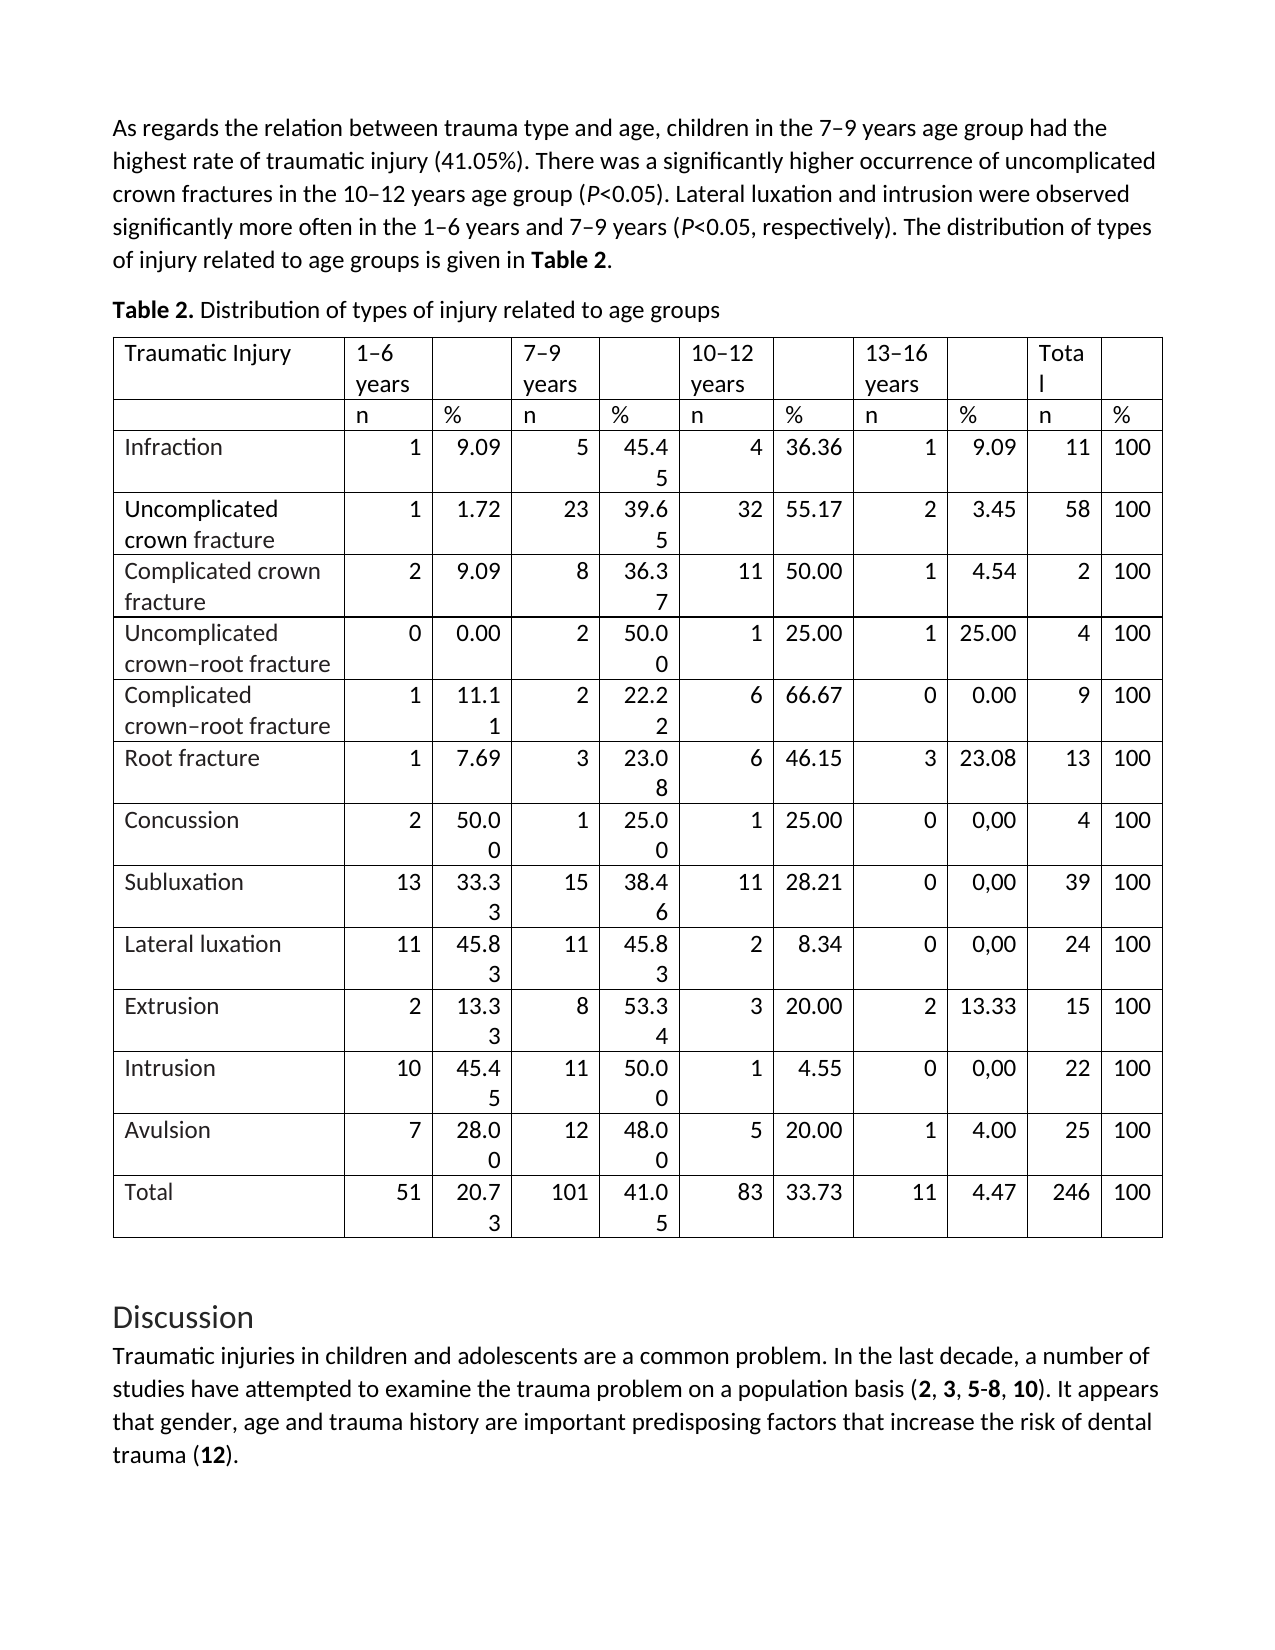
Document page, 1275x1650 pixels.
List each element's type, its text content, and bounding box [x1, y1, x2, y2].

table_cell 33.73 [774, 1176, 853, 1237]
table_cell 2 [680, 928, 773, 989]
table_cell 5 [680, 1114, 773, 1175]
table_cell 39 [1028, 866, 1101, 927]
table_cell 45.45 [433, 1052, 511, 1113]
table_cell 2 [512, 680, 599, 741]
table_cell 4.00 [948, 1114, 1027, 1175]
table_cell 4.47 [948, 1176, 1027, 1237]
table_cell 0 [854, 866, 947, 927]
table_cell % [774, 400, 853, 430]
table_cell 1 [854, 618, 947, 678]
table_cell 8 [512, 555, 599, 616]
table_cell 3.45 [948, 493, 1027, 554]
table_cell 100 [1102, 555, 1162, 616]
table_cell 246 [1028, 1176, 1101, 1237]
subtitle Discussion [112, 1296, 1162, 1337]
table_cell % [433, 400, 511, 430]
table_cell n [512, 400, 599, 430]
table_cell 1 [854, 1114, 947, 1175]
table_cell % [1102, 400, 1162, 430]
table_header 1–6 years [345, 338, 432, 399]
table_cell 11 [345, 928, 432, 989]
table_cell 3 [680, 990, 773, 1051]
table_header 7–9 years [512, 338, 599, 399]
table_cell 1 [680, 618, 773, 678]
table_header 13–16 years [854, 338, 947, 399]
table_cell 45.45 [600, 431, 679, 492]
table_cell Subluxation [114, 866, 344, 927]
table_cell 66.67 [774, 680, 853, 741]
table_cell Total [114, 1176, 344, 1237]
table_cell 7 [345, 1114, 432, 1175]
table_cell 4 [1028, 804, 1101, 865]
table_header Total [1028, 338, 1101, 399]
table_cell 22.22 [600, 680, 679, 741]
table_cell 25.00 [774, 618, 853, 678]
table_cell 4 [680, 431, 773, 492]
table_cell 25 [1028, 1114, 1101, 1175]
table_cell Lateral luxation [114, 928, 344, 989]
table_cell 100 [1102, 1052, 1162, 1113]
table_cell 1 [345, 680, 432, 741]
table_cell 0.00 [948, 680, 1027, 741]
table_cell Root fracture [114, 742, 344, 803]
table_cell [114, 400, 344, 430]
table_cell 0 [854, 804, 947, 865]
table_header Traumatic Injury [114, 338, 344, 399]
table_cell 0,00 [948, 1052, 1027, 1113]
table_cell 22 [1028, 1052, 1101, 1113]
table_cell 23 [512, 493, 599, 554]
text As regards the relation between trauma type and age, children in the 7–9 years age group had the highest rate of traumatic injury (41.05%). There was a significantly higher occurrence of uncomplicated crown fractures in the 10–12 years age group (P<0.05). Lateral luxation and intrusion were observed significantly more often in the 1–6 years and 7–9 years (P<0.05, respectively). The distribution of types of injury related to age groups is given in Table 2. [112, 112, 1162, 275]
table_cell 1 [345, 742, 432, 803]
table_cell 11 [512, 1052, 599, 1113]
table_cell 11 [512, 928, 599, 989]
table_cell 100 [1102, 431, 1162, 492]
table_cell 100 [1102, 1114, 1162, 1175]
text Traumatic injuries in children and adolescents are a common problem. In the last decade, a number of studies have attempted to examine the trauma problem on a population basis (2, 3, 5-8, 10). It appears that gender, age and trauma history are important predisposing factors that increase the risk of dental trauma (12). [112, 1340, 1162, 1469]
table_cell 11 [680, 555, 773, 616]
table_cell 55.17 [774, 493, 853, 554]
table_cell Intrusion [114, 1052, 344, 1113]
table_cell 45.83 [433, 928, 511, 989]
table_cell 25.00 [600, 804, 679, 865]
table_cell 0 [854, 1052, 947, 1113]
table_cell 13.33 [948, 990, 1027, 1051]
table_cell 100 [1102, 990, 1162, 1051]
table_cell 15 [512, 866, 599, 927]
table_cell 20.73 [433, 1176, 511, 1237]
table_cell 0,00 [948, 928, 1027, 989]
table_header [433, 338, 511, 399]
table_cell 2 [854, 493, 947, 554]
table_cell 9.09 [433, 431, 511, 492]
table_cell 100 [1102, 618, 1162, 678]
table_cell 45.83 [600, 928, 679, 989]
table_cell 36.36 [774, 431, 853, 492]
table_cell 8.34 [774, 928, 853, 989]
table_cell 28.21 [774, 866, 853, 927]
table_cell 8 [512, 990, 599, 1051]
table_cell n [854, 400, 947, 430]
table_cell 9.09 [433, 555, 511, 616]
table_cell 0 [854, 680, 947, 741]
table_cell 7.69 [433, 742, 511, 803]
table_cell 25.00 [948, 618, 1027, 678]
table_cell 0 [854, 928, 947, 989]
table_cell 2 [345, 555, 432, 616]
table_cell 11 [1028, 431, 1101, 492]
table_cell 24 [1028, 928, 1101, 989]
table_cell 100 [1102, 866, 1162, 927]
text Table 2. Distribution of types of injury related to age groups [112, 294, 1162, 324]
table_cell 1 [680, 804, 773, 865]
table_cell 0.00 [433, 618, 511, 678]
table_cell 38.46 [600, 866, 679, 927]
table_cell 41.05 [600, 1176, 679, 1237]
table_cell 13 [345, 866, 432, 927]
table_cell 12 [512, 1114, 599, 1175]
table_cell 1 [680, 1052, 773, 1113]
table_cell Complicated crown fracture [114, 555, 344, 616]
table_cell 1 [854, 555, 947, 616]
table_cell 2 [854, 990, 947, 1051]
table_cell 101 [512, 1176, 599, 1237]
table_cell 4.54 [948, 555, 1027, 616]
table_cell 11.11 [433, 680, 511, 741]
table_cell 2 [512, 618, 599, 678]
table_cell Infraction [114, 431, 344, 492]
table_cell 20.00 [774, 1114, 853, 1175]
table_cell 5 [512, 431, 599, 492]
table_cell n [345, 400, 432, 430]
table_cell 9.09 [948, 431, 1027, 492]
table_cell % [600, 400, 679, 430]
table_cell 50.00 [774, 555, 853, 616]
table_cell 1 [345, 493, 432, 554]
table_cell 4.55 [774, 1052, 853, 1113]
table_cell 13 [1028, 742, 1101, 803]
table_cell 23.08 [600, 742, 679, 803]
table_cell 100 [1102, 928, 1162, 989]
table_cell 100 [1102, 680, 1162, 741]
table_cell 50.00 [433, 804, 511, 865]
table_cell 9 [1028, 680, 1101, 741]
table_header [600, 338, 679, 399]
table_cell 1 [854, 431, 947, 492]
table_cell 3 [512, 742, 599, 803]
table_cell 25.00 [774, 804, 853, 865]
table_cell 50.00 [600, 1052, 679, 1113]
table_cell n [1028, 400, 1101, 430]
table_cell 46.15 [774, 742, 853, 803]
table_cell 100 [1102, 1176, 1162, 1237]
table_cell 13.33 [433, 990, 511, 1051]
table_cell Uncomplicated crown fracture [114, 493, 344, 554]
table_cell 1 [512, 804, 599, 865]
table_cell 0,00 [948, 866, 1027, 927]
table_cell 53.34 [600, 990, 679, 1051]
table_cell 1 [345, 431, 432, 492]
table_cell 0,00 [948, 804, 1027, 865]
table_cell 4 [1028, 618, 1101, 678]
table_cell 100 [1102, 493, 1162, 554]
table_cell 33.33 [433, 866, 511, 927]
table_cell 58 [1028, 493, 1101, 554]
table_cell 83 [680, 1176, 773, 1237]
table_cell 3 [854, 742, 947, 803]
table_cell 11 [680, 866, 773, 927]
table_cell 32 [680, 493, 773, 554]
table_cell 23.08 [948, 742, 1027, 803]
table_cell 51 [345, 1176, 432, 1237]
table_cell 50.00 [600, 618, 679, 678]
table_cell 2 [345, 990, 432, 1051]
table_cell % [948, 400, 1027, 430]
table_cell Uncomplicated crown–root fracture [114, 618, 344, 678]
table_cell 15 [1028, 990, 1101, 1051]
table_cell 100 [1102, 804, 1162, 865]
table_cell 6 [680, 680, 773, 741]
table_cell Concussion [114, 804, 344, 865]
table_cell Complicated crown–root fracture [114, 680, 344, 741]
table_cell 11 [854, 1176, 947, 1237]
table_cell 36.37 [600, 555, 679, 616]
table_cell 2 [345, 804, 432, 865]
table_header [1102, 338, 1162, 399]
table_cell 39.65 [600, 493, 679, 554]
table_header 10–12 years [680, 338, 773, 399]
table_cell 48.00 [600, 1114, 679, 1175]
table_cell 10 [345, 1052, 432, 1113]
table_cell n [680, 400, 773, 430]
table_cell 2 [1028, 555, 1101, 616]
table_cell 1.72 [433, 493, 511, 554]
table_header [774, 338, 853, 399]
table_header [948, 338, 1027, 399]
table_cell 28.00 [433, 1114, 511, 1175]
table_cell 6 [680, 742, 773, 803]
table_cell 20.00 [774, 990, 853, 1051]
table_cell Avulsion [114, 1114, 344, 1175]
table_cell Extrusion [114, 990, 344, 1051]
table_cell 100 [1102, 742, 1162, 803]
table_cell 0 [345, 618, 432, 678]
